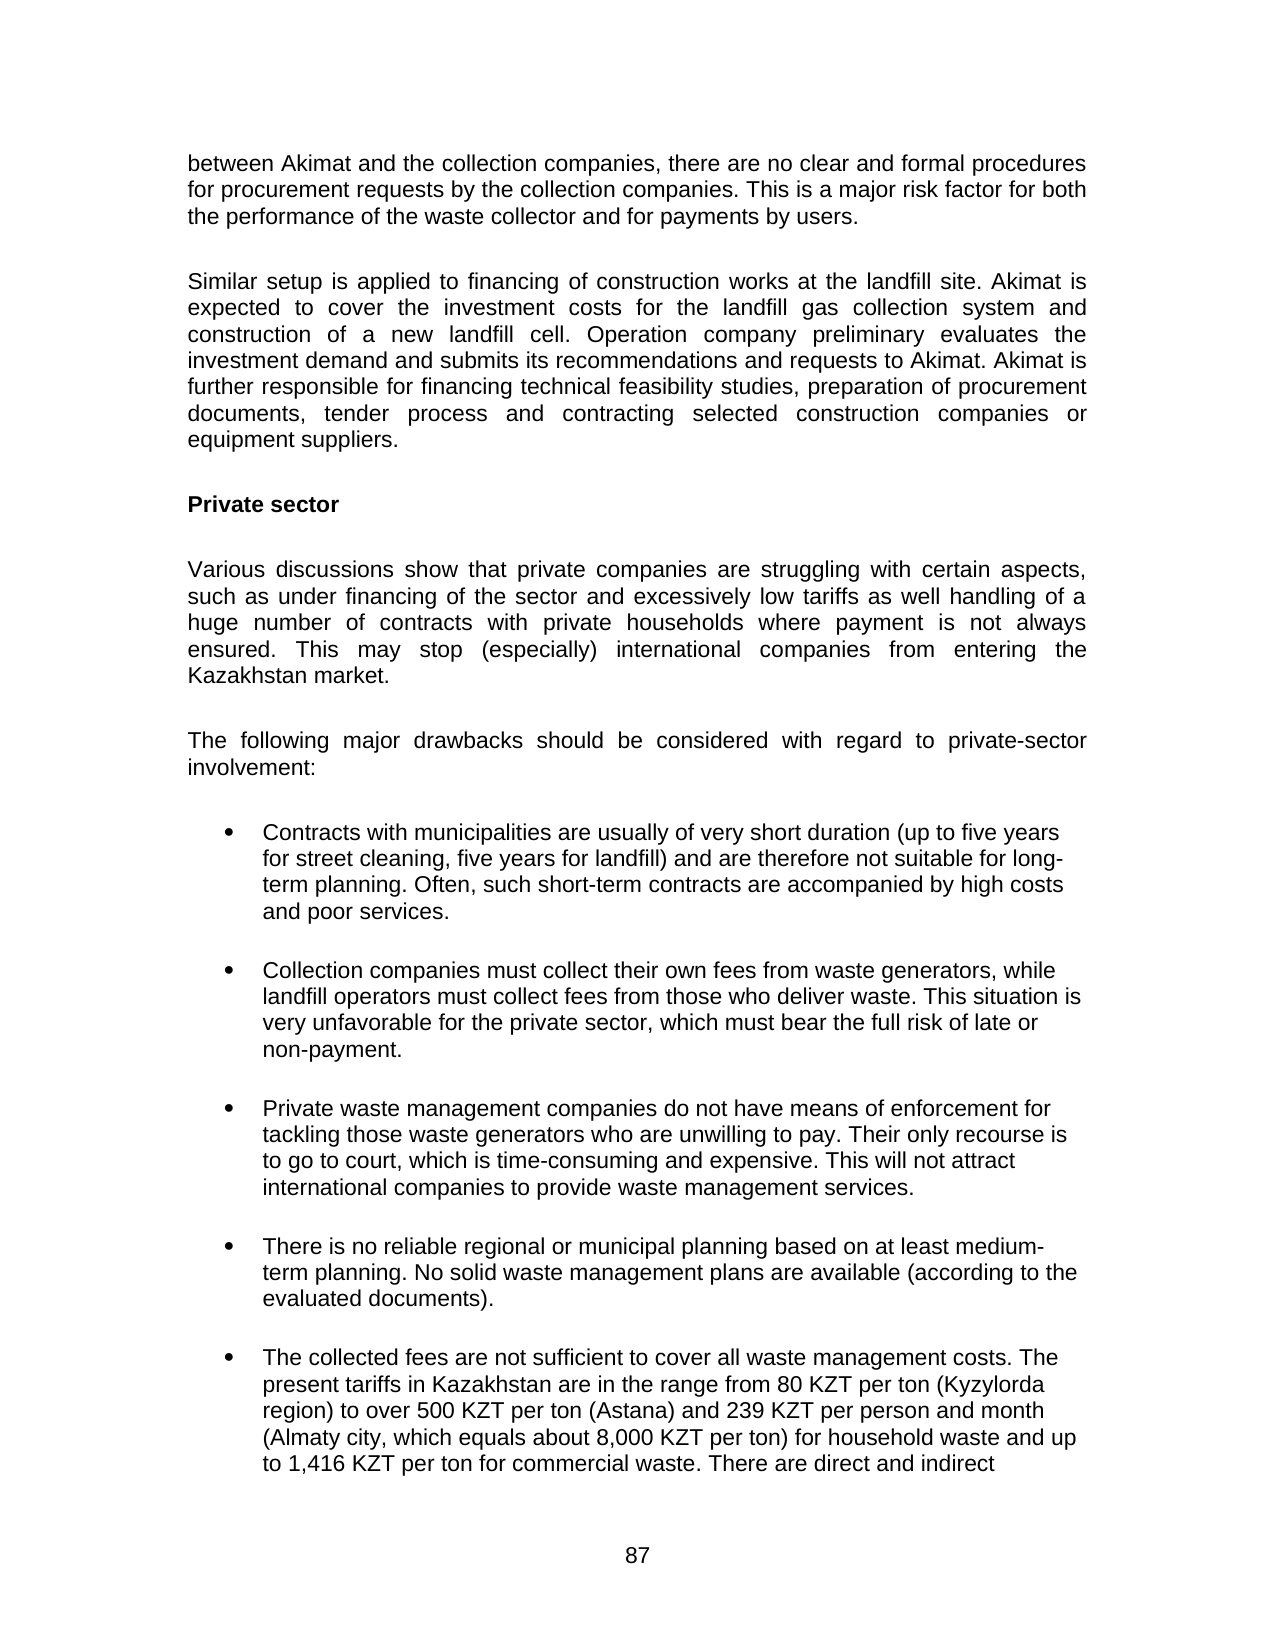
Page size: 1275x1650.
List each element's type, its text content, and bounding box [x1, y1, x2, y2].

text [187, 150, 1087, 229]
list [225, 1344, 1087, 1476]
text Various discussions show that private companies are struggling with certain aspects, such as under financing of the sector and excessively low tariffs as well handling of a huge number of contracts with private households where payment is not always ensured. This may stop (especially) international companies from entering the Kazakhstan market. [187, 556, 1087, 688]
text Private sector [187, 491, 1087, 518]
list Private waste management companies do not have means of enforcement for tackling those waste generators who are unwilling to pay. Their only recourse is to go to court, which is time-consuming and expensive. This will not attract international companies to provide waste management services. [225, 1095, 1087, 1200]
list Collection companies must collect their own fees from waste generators, while landfill operators must collect fees from those who deliver waste. This situation is very unfavorable for the private sector, which must bear the full risk of late or non-payment. [225, 957, 1087, 1062]
list Contracts with municipalities are usually of very short duration (up to five years for street cleaning, five years for landfill) and are therefore not suitable for long-term planning. Often, such short-term contracts are accompanied by high costs and poor services. [225, 819, 1087, 924]
text Similar setup is applied to financing of construction works at the landfill site. Akimat is expected to cover the investment costs for the landfill gas collection system and construction of a new landfill cell. Operation company preliminary evaluates the investment demand and submits its recommendations and requests to Akimat. Akimat is further responsible for financing technical feasibility studies, preparation of procurement documents, tender process and contracting selected construction companies or equipment suppliers. [187, 268, 1087, 452]
list There is no reliable regional or municipal planning based on at least medium-term planning. No solid waste management plans are available (according to the evaluated documents). [225, 1233, 1087, 1312]
text The following major drawbacks should be considered with regard to private-sector involvement: [187, 727, 1087, 780]
